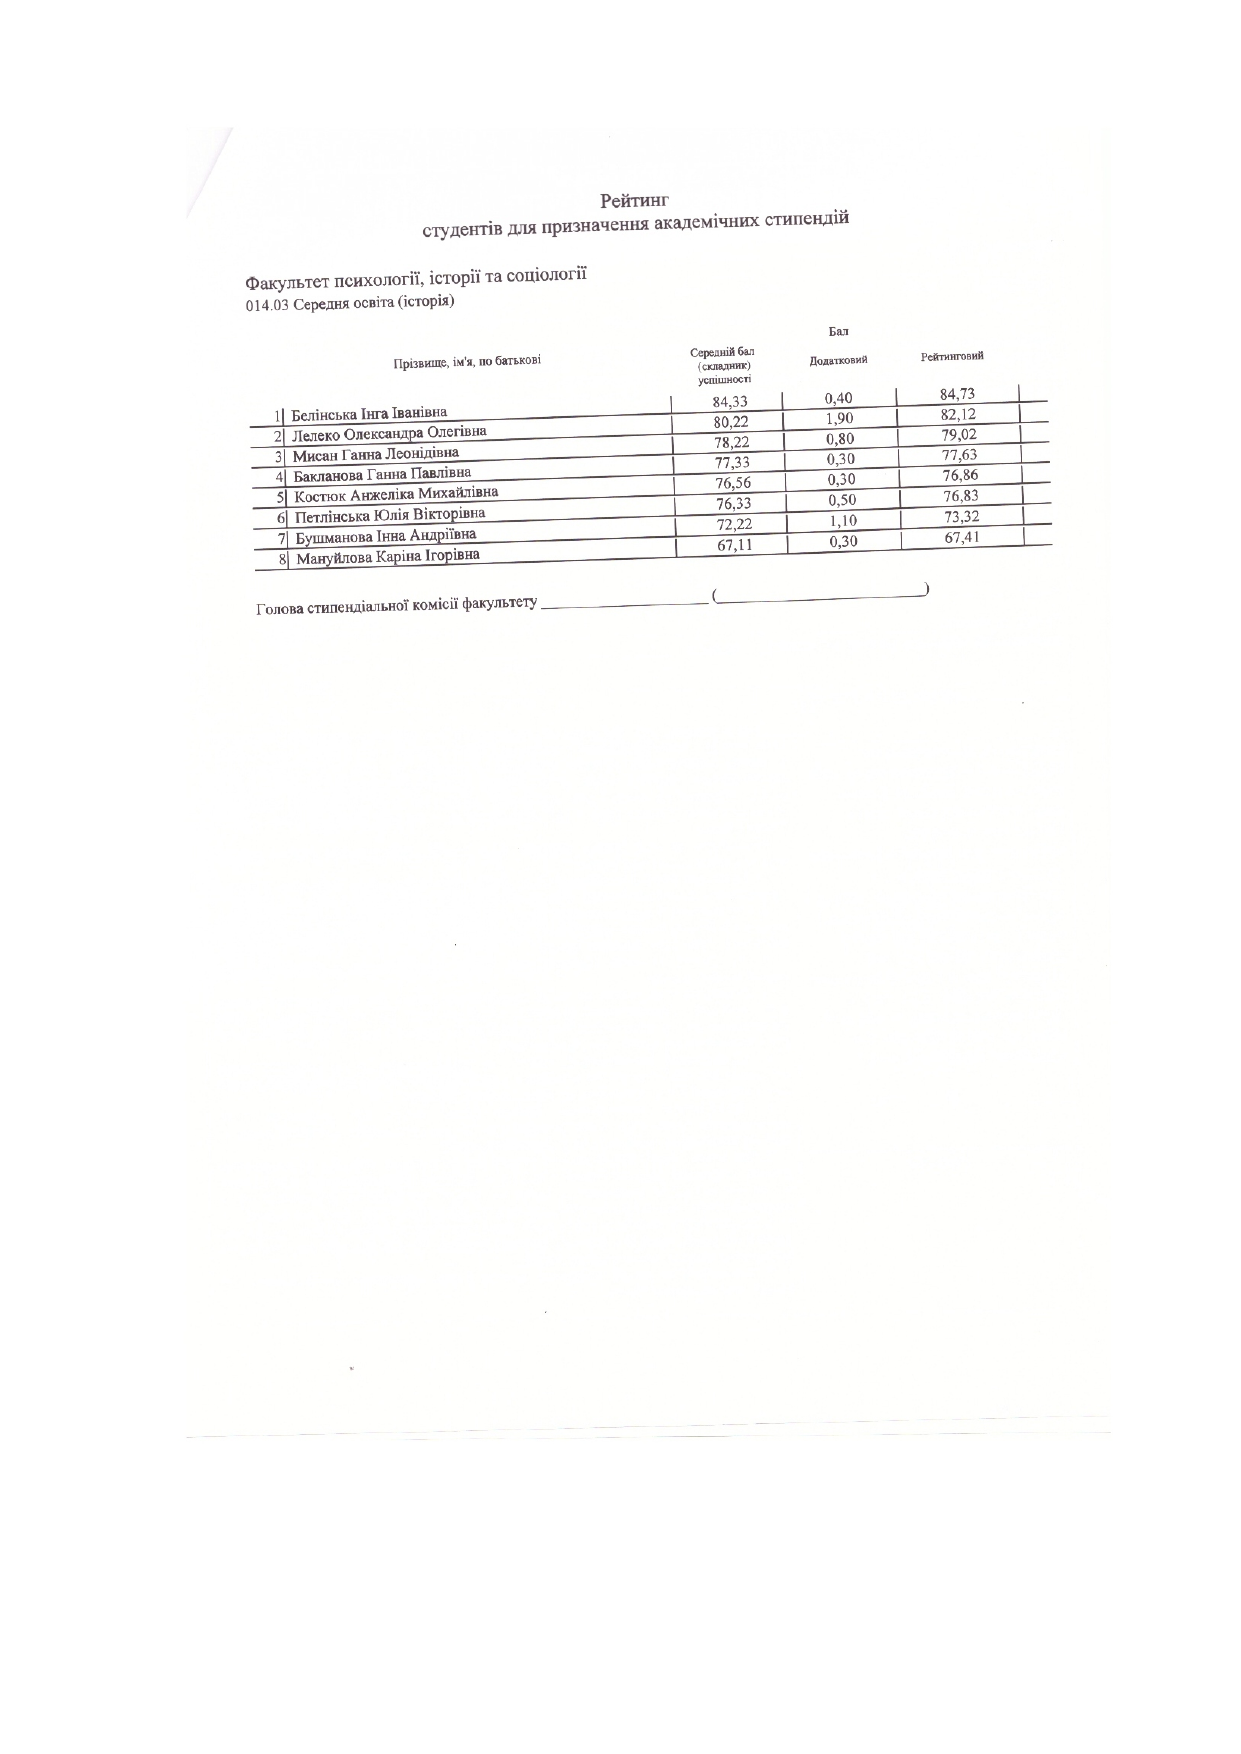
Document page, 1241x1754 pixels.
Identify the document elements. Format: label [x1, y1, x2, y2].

picture [177, 118, 1118, 1448]
